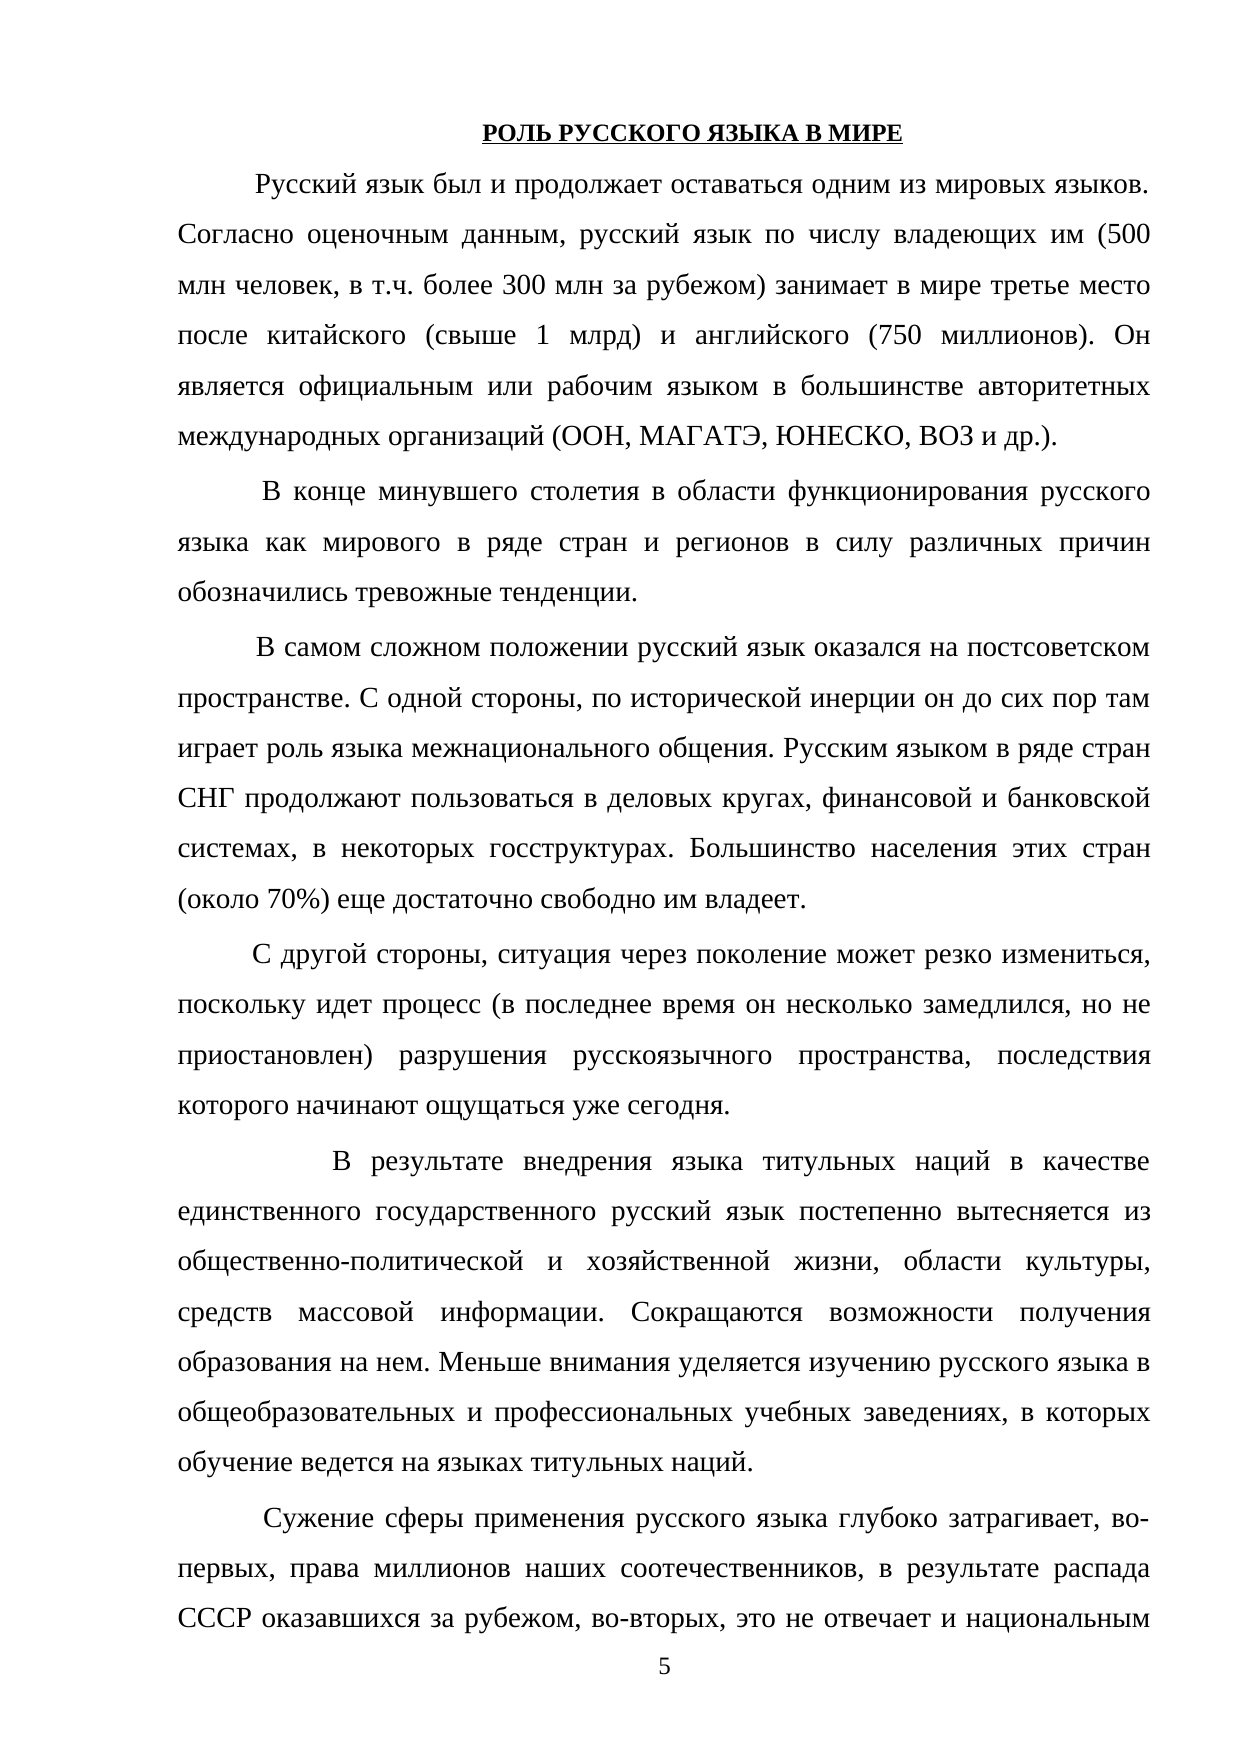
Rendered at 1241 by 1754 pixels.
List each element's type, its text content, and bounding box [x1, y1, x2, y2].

text В результате внедрения языка титульных наций в качестве единственного государственного русский язык постепенно вытесняется из общественно-политической и хозяйственной жизни, области культуры, средств массовой информации. Сокращаются возможности получения образования на нем. Меньше внимания уделяется изучению русского языка в общеобразовательных и профессиональных учебных заведениях, в которых обучение ведется на языках титульных наций. [177, 1143, 1152, 1478]
text В конце минувшего столетия в области функционирования русского языка как мирового в ряде стран и регионов в силу различных причин обозначились тревожные тенденции. [177, 473, 1152, 607]
text Русский язык был и продолжает оставаться одним из мировых языков. Согласно оценочным данным, русский язык по числу владеющих им (500 млн человек, в т.ч. более 300 млн за рубежом) занимает в мире третье место после китайского (свыше 1 млрд) и английского (750 миллионов). Он является официальным или рабочим языком в большинстве авторитетных международных организаций (ООН, МАГАТЭ, ЮНЕСКО, ВОЗ и др.). [177, 166, 1152, 451]
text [177, 1500, 1152, 1634]
text В самом сложном положении русский язык оказался на постсоветском пространстве. С одной стороны, по исторической инерции он до сих пор там играет роль языка межнационального общения. Русским языком в ряде стран СНГ продолжают пользоваться в деловых кругах, финансовой и банковской системах, в некоторых госструктурах. Большинство населения этих стран (около 70%) еще достаточно свободно им владеет. [177, 629, 1152, 914]
text С другой стороны, ситуация через поколение может резко измениться, поскольку идет процесс (в последнее время он несколько замедлился, но не приостановлен) разрушения русскоязычного пространства, последствия которого начинают ощущаться уже сегодня. [177, 936, 1152, 1121]
text РОЛЬ РУССКОГО ЯЗЫКА В МИРЕ [177, 118, 1152, 147]
